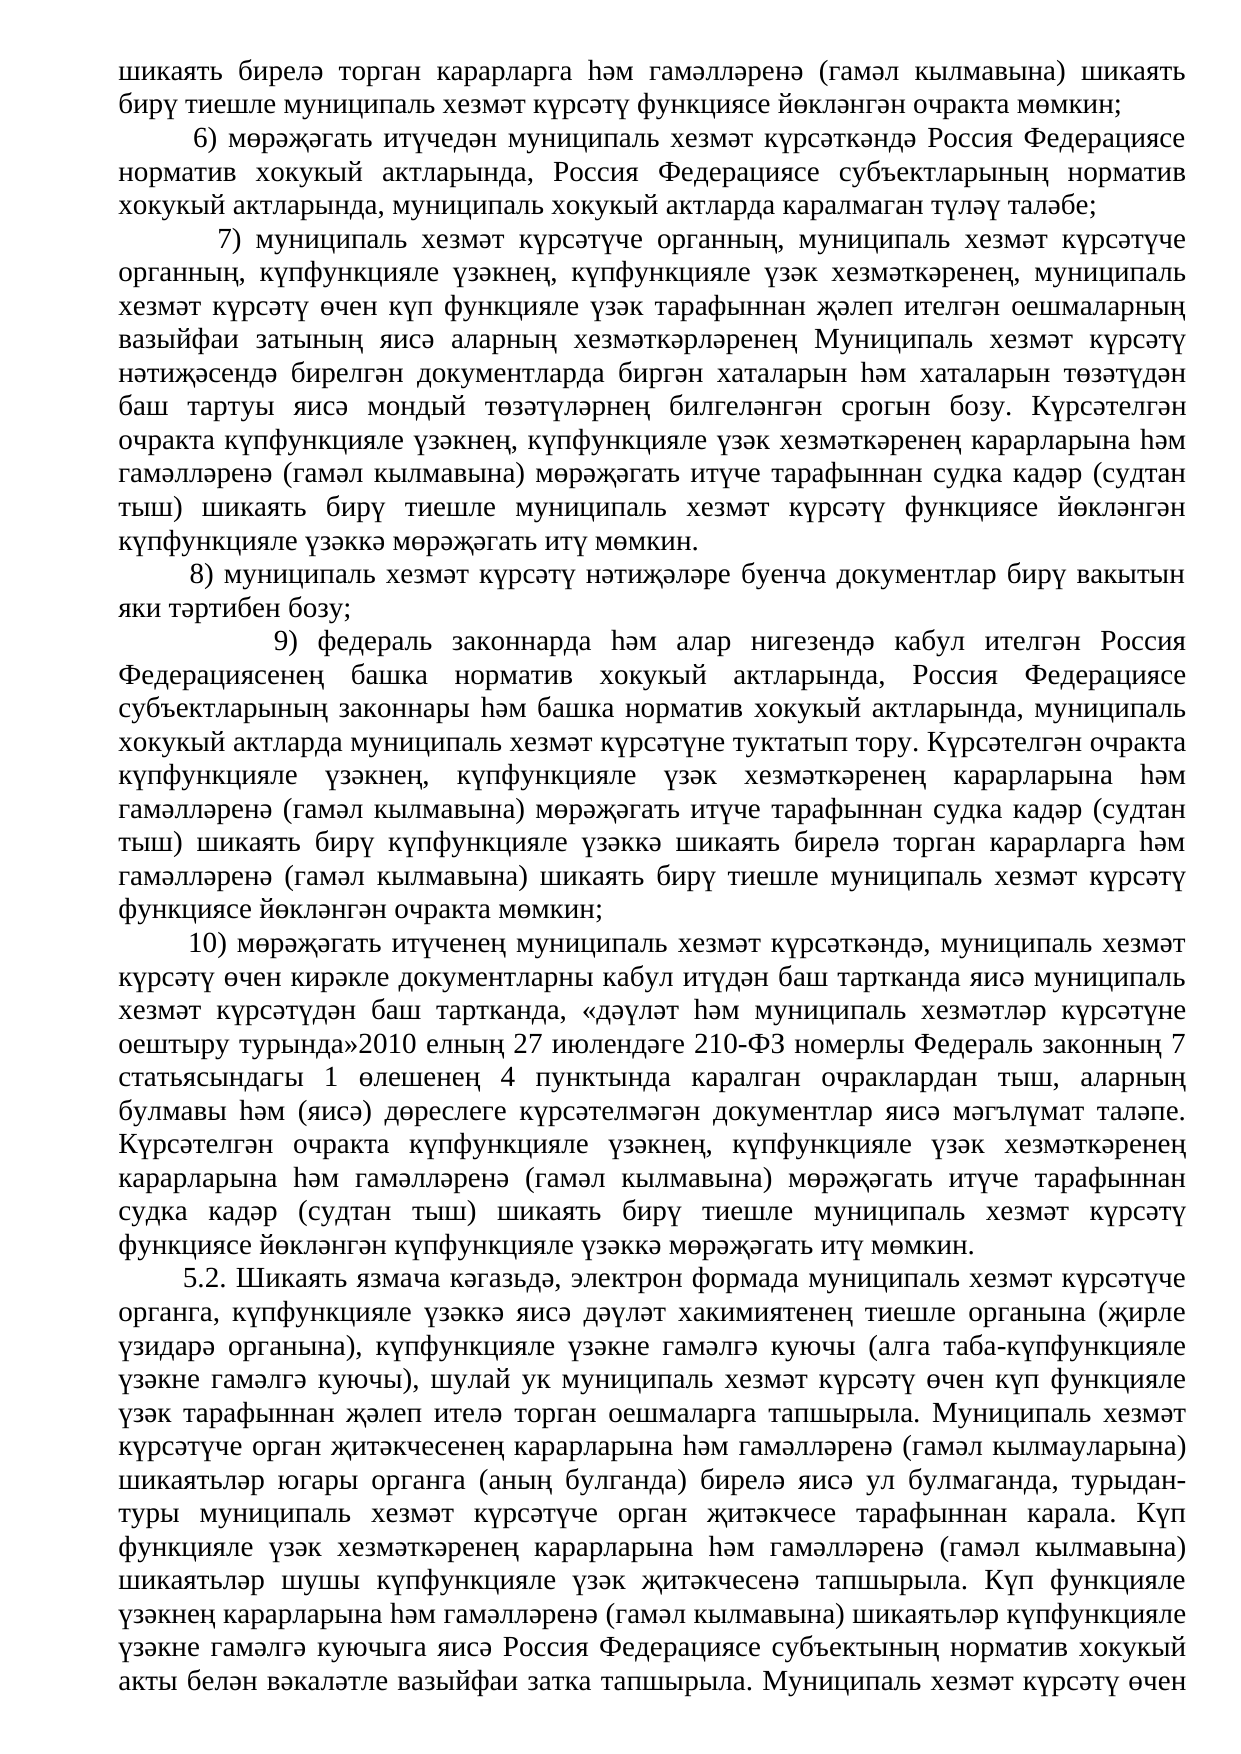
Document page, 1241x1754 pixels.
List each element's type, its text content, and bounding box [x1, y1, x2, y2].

text 9) федераль законнарда һәм алар нигезендә кабул ителгән Россия Федерациясенең башка норматив хокукый актларында, Россия Федерациясе субъектларының законнары һәм башка норматив хокукый актларында, муниципаль хокукый актларда муниципаль хезмәт күрсәтүне туктатып тору. Күрсәтелгән очракта күпфункцияле үзәкнең, күпфункцияле үзәк хезмәткәренең карарларына һәм гамәлләренә (гамәл кылмавына) мөрәҗәгать итүче тарафыннан судка кадәр (судтан тыш) шикаять бирү күпфункцияле үзәккә шикаять бирелә торган карарларга һәм гамәлләренә (гамәл кылмавына) шикаять бирү тиешле муниципаль хезмәт күрсәтү функциясе йөкләнгән очракта мөмкин; [118, 623, 1187, 925]
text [118, 53, 1187, 120]
text 6) мөрәҗәгать итүчедән муниципаль хезмәт күрсәткәндә Россия Федерациясе норматив хокукый актларында, Россия Федерациясе субъектларының норматив хокукый актларында, муниципаль хокукый актларда каралмаган түләү таләбе; [118, 120, 1187, 221]
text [118, 1261, 1187, 1697]
text 7) муниципаль хезмәт күрсәтүче органның, муниципаль хезмәт күрсәтүче органның, күпфункцияле үзәкнең, күпфункцияле үзәк хезмәткәренең, муниципаль хезмәт күрсәтү өчен күп функцияле үзәк тарафыннан җәлеп ителгән оешмаларның вазыйфаи затының яисә аларның хезмәткәрләренең Муниципаль хезмәт күрсәтү нәтиҗәсендә бирелгән документларда биргән хаталарын һәм хаталарын төзәтүдән баш тартуы яисә мондый төзәтүләрнең билгеләнгән срогын бозу. Күрсәтелгән очракта күпфункцияле үзәкнең, күпфункцияле үзәк хезмәткәренең карарларына һәм гамәлләренә (гамәл кылмавына) мөрәҗәгать итүче тарафыннан судка кадәр (судтан тыш) шикаять бирү тиешле муниципаль хезмәт күрсәтү функциясе йөкләнгән күпфункцияле үзәккә мөрәҗәгать итү мөмкин. [118, 221, 1187, 556]
text 10) мөрәҗәгать итүченең муниципаль хезмәт күрсәткәндә, муниципаль хезмәт күрсәтү өчен кирәкле документларны кабул итүдән баш тартканда яисә муниципаль хезмәт күрсәтүдән баш тартканда, «дәүләт һәм муниципаль хезмәтләр күрсәтүне оештыру турында»2010 елның 27 июлендәге 210-ФЗ номерлы Федераль законның 7 статьясындагы 1 өлешенең 4 пунктында каралган очраклардан тыш, аларның булмавы һәм (яисә) дөреслеге күрсәтелмәгән документлар яисә мәгълүмат таләпе. Күрсәтелгән очракта күпфункцияле үзәкнең, күпфункцияле үзәк хезмәткәренең карарларына һәм гамәлләренә (гамәл кылмавына) мөрәҗәгать итүче тарафыннан судка кадәр (судтан тыш) шикаять бирү тиешле муниципаль хезмәт күрсәтү функциясе йөкләнгән күпфункцияле үзәккә мөрәҗәгать итү мөмкин. [118, 925, 1187, 1261]
text 8) муниципаль хезмәт күрсәтү нәтиҗәләре буенча документлар бирү вакытын яки тәртибен бозу; [118, 556, 1187, 623]
